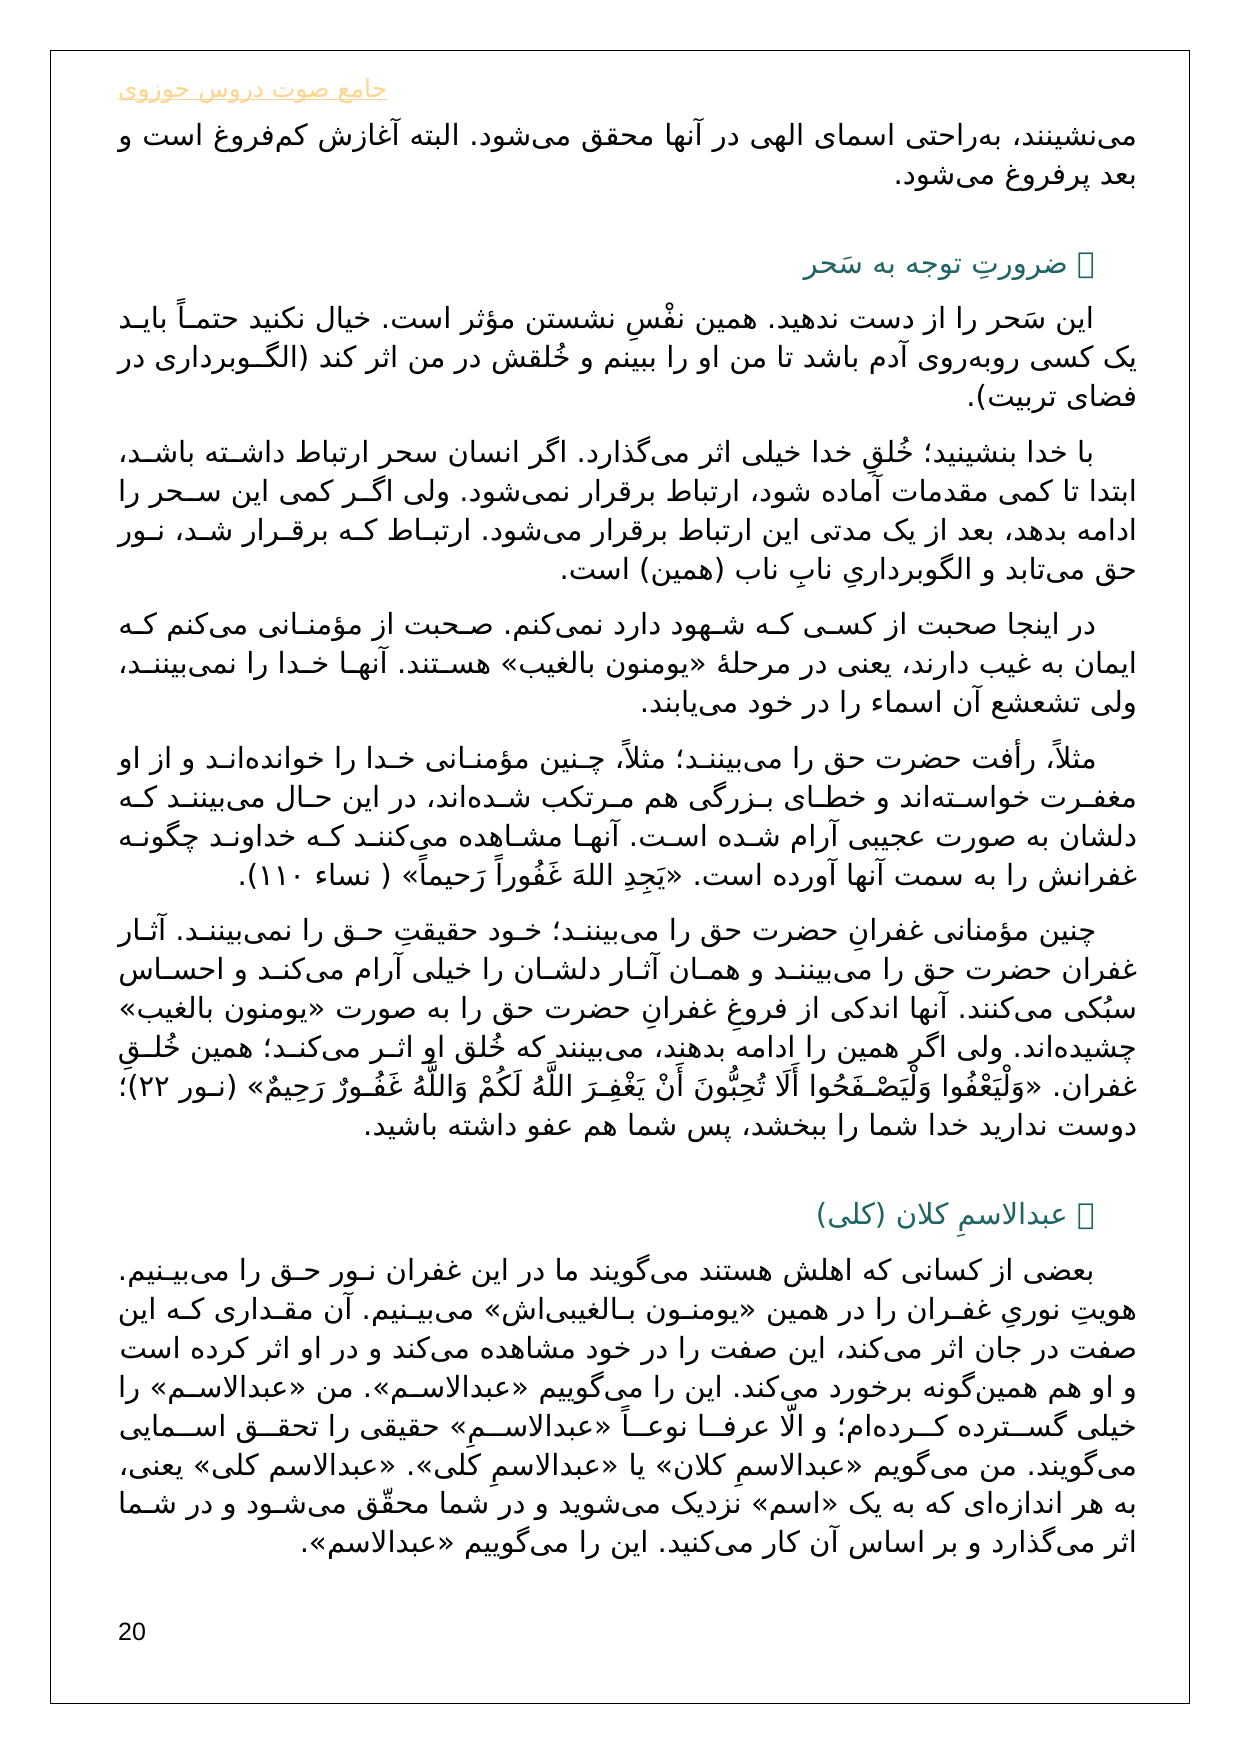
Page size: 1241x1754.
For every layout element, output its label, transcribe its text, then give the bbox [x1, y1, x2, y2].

text مثلاً، رأفت حضرت حق را می‌بینند؛ مثلاً، چنین مؤمنانی خدا را خوانده‌اند و از او مغفرت خواسته‌اند و خطای بزرگی هم مرتکب شده‌اند، در این حال می‌بینند که دلشان به صورت عجیبی آرام شده است. آنها مشاهده می‌کنند که خداوند چگونه غفرانش را به سمت آنها آورده است. «یَجِدِ اللهَ غَفُوراً رَحیماً» ( نساء ۱۱۰). [118, 741, 1137, 892]
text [118, 118, 1137, 191]
text 🔵 عبدالاسمِ کلان (کلی) [118, 1197, 1119, 1231]
text این سَحر را از دست ندهید. همین نفْسِ نشستن مؤثر است. خیال نکنید حتماً باید یک کسی روبه‌روی آدم باشد تا من او را ببینم و خُلقش در من اثر کند (الگوبرداری در فضای تربیت). [118, 302, 1137, 413]
text بعضی از کسانی که اهلش هستند می‌گویند ما در این غفران نور حق را می‌بینیم. هویتِ نوریِ غفران را در همین «یومنون بالغیبی‌اش» می‌بینیم. آن مقداری که این صفت در جان اثر می‌کند، این صفت را در خود مشاهده می‌کند و در او اثر کرده است و او هم همین‌گونه برخورد می‌کند. این را می‌گوییم «عبدالاسم». من «عبدالاسم» را خیلی گسترده کرده‌ام؛ و الّا عرفا نوعاً «عبدالاسمِ» حقیقی را تحقق اسمایی می‌گویند. من می‌گویم «عبدالاسمِ کلان» یا «عبدالاسمِ کلی». «عبدالاسم کلی» یعنی، به هر اندازه‌ای که به یک «اسم» نزدیک می‌شوید و در شما محقّق می‌شود و در شما اثر می‌گذارد و بر اساس آن کار می‌کنید. این را می‌گوییم «عبدالاسم». [118, 1253, 1137, 1560]
text با خدا بنشینید؛ خُلقِ خدا خیلی اثر می‌گذارد. اگر انسان سحر ارتباط داشته باشد، ابتدا تا کمی مقدمات آماده شود، ارتباط برقرار نمی‌شود. ولی اگر کمی این سحر را ادامه بدهد، بعد از یک مدتی این ارتباط برقرار می‌شود. ارتباط که برقرار شد، نور حق می‌تابد و الگوبرداریِ نابِ ناب (همین) است. [118, 435, 1137, 586]
text در اینجا صحبت از کسی که شهود دارد نمی‌کنم. صحبت از مؤمنانی می‌کنم که ایمان به غیب دارند، یعنی در مرحلۀ «یومنون بالغیب» هستند. آنها خدا را نمی‌بینند، ولی تشعشع آن اسماء را در خود می‌یابند. [118, 608, 1137, 719]
text 🔵 ضرورتِ توجه به سَحر [118, 246, 1119, 280]
text چنین مؤمنانی غفرانِ حضرت حق را می‌بینند؛ خود حقیقتِ حق را نمی‌بینند. آثار غفران حضرت حق را می‌بینند و همان آثار دلشان را خیلی آرام می‌کند و احساس سبُکی می‌کنند. آنها اندکی از فروغِ غفرانِ حضرت حق را به صورت «یومنون بالغیب» چشیده‌اند. ولی اگر همین را ادامه بدهند، می‌بینند که خُلق او اثر می‌کند؛ همین خُلقِ غفران. «وَلْيَعْفُوا وَلْيَصْفَحُوا أَلَا تُحِبُّونَ أَنْ يَغْفِرَ اللَّهُ لَكُمْ وَاللَّهُ غَفُورٌ رَحِيمٌ» (نور ۲۲)؛ دوست ندارید خدا شما را ببخشد، پس شما هم عفو داشته باشید. [118, 914, 1137, 1142]
